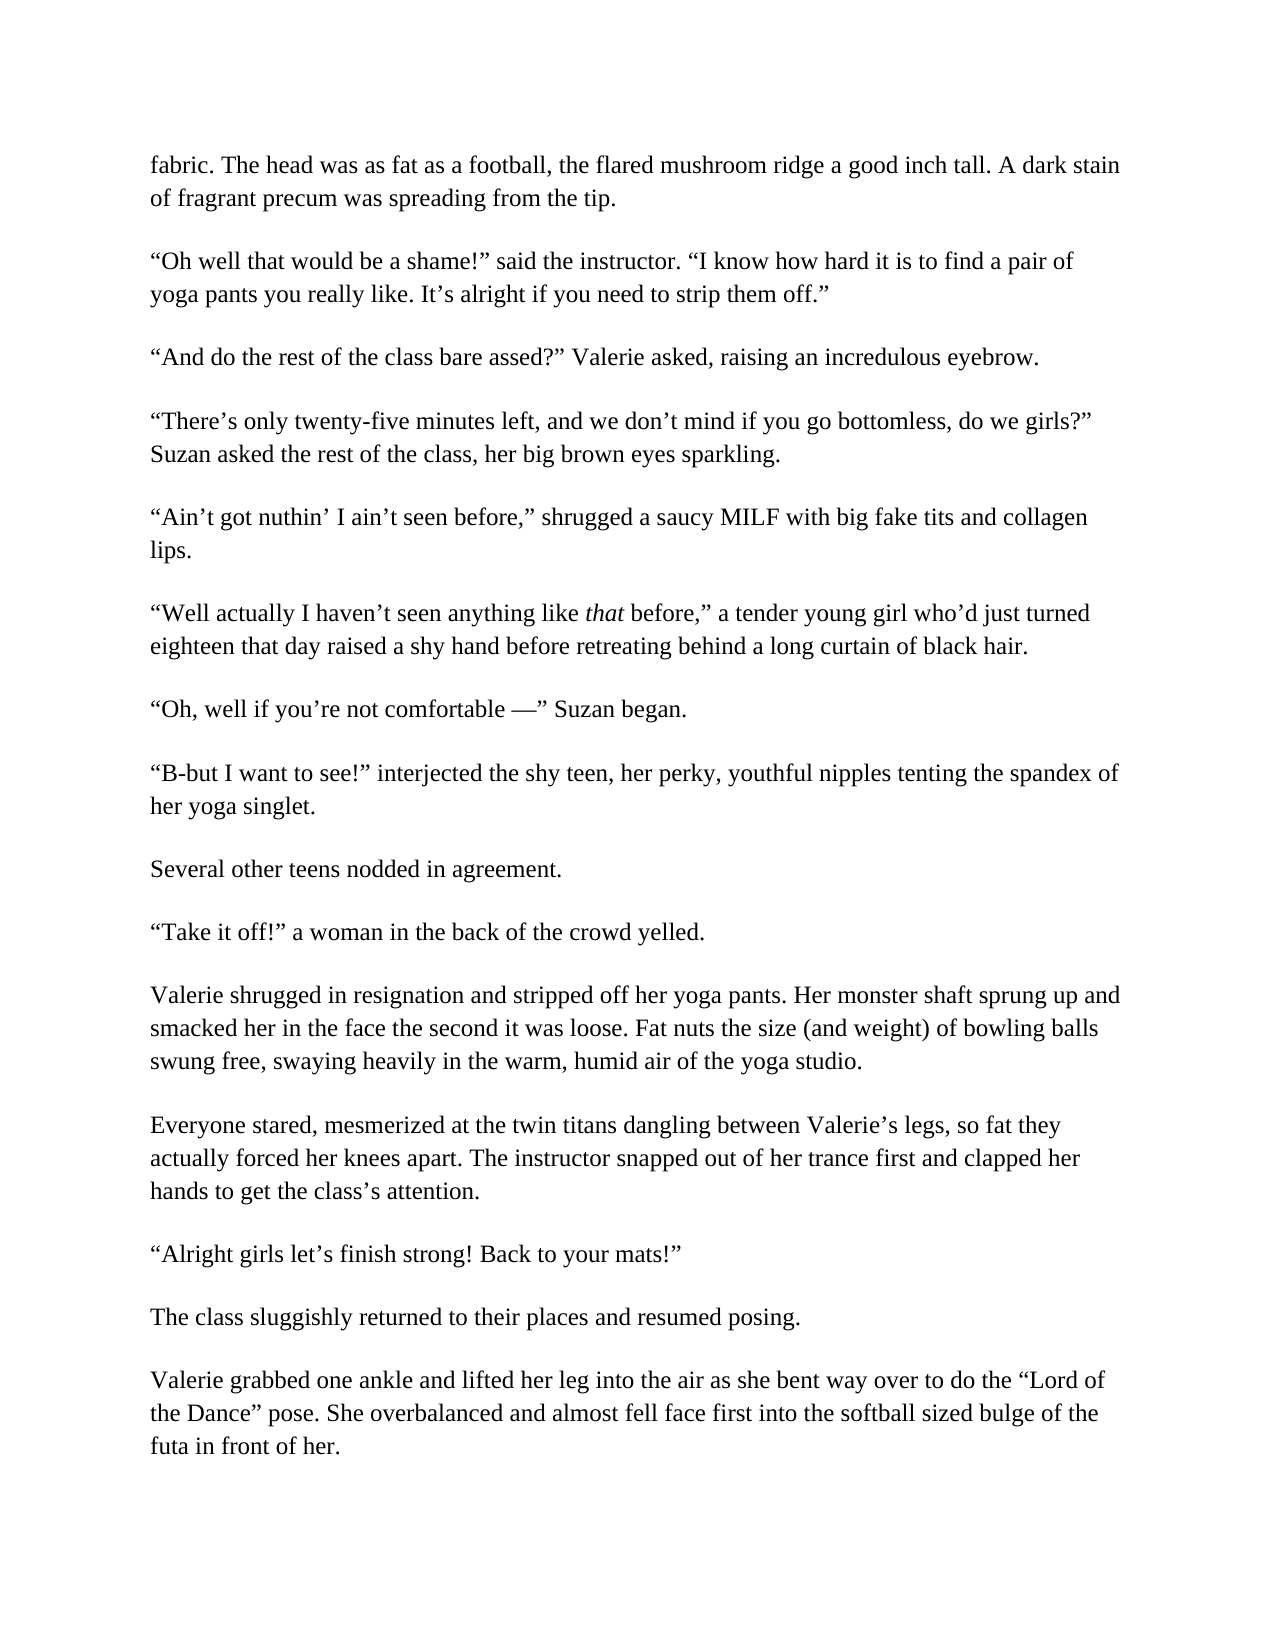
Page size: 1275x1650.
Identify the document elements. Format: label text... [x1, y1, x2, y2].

text “Oh, well if you’re not comfortable —” Suzan began. [150, 694, 1125, 723]
text Valerie shrugged in resignation and stripped off her yoga pants. Her monster shaft sprung up and smacked her in the face the second it was loose. Fat nuts the size (and weight) of bowling balls swung free, swaying heavily in the warm, humid air of the yoga studio. [150, 980, 1125, 1075]
text The class sluggishly returned to their places and resumed posing. [150, 1302, 1125, 1331]
text “Take it off!” a woman in the back of the crowd yelled. [150, 917, 1125, 946]
text “And do the rest of the class bare assed?” Valerie asked, raising an incredulous eyebrow. [150, 342, 1125, 371]
text Several other teens nodded in agreement. [150, 854, 1125, 883]
text “There’s only twenty-five minutes left, and we don’t mind if you go bottomless, do we girls?” Suzan asked the rest of the class, her big brown eyes sparkling. [150, 406, 1125, 467]
text Everyone stared, mesmerized at the twin titans dangling between Valerie’s legs, so fat they actually forced her knees apart. The instructor snapped out of her trance first and clapped her hands to get the class’s attention. [150, 1110, 1125, 1204]
text “Oh well that would be a shame!” said the instructor. “I know how hard it is to find a pair of yoga pants you really like. It’s alright if you need to strip them off.” [150, 246, 1125, 308]
text “Well actually I haven’t seen anything like that before,” a tender young girl who’d just turned eighteen that day raised a shy hand before retreating behind a long curtain of black hair. [150, 598, 1125, 660]
text “Alright girls let’s finish strong! Back to your mats!” [150, 1239, 1125, 1268]
text “B-but I want to see!” interjected the shy teen, her perky, youthful nipples tenting the spandex of her yoga singlet. [150, 758, 1125, 819]
text Valerie grabbed one ankle and lifted her leg into the air as she bent way over to do the “Lord of the Dance” pose. She overbalanced and almost fell face first into the softball sized bulge of the futa in front of her. [150, 1365, 1125, 1460]
text “Ain’t got nuthin’ I ain’t seen before,” shrugged a saucy MILF with big fake tits and collagen lips. [150, 502, 1125, 564]
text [150, 150, 1125, 212]
